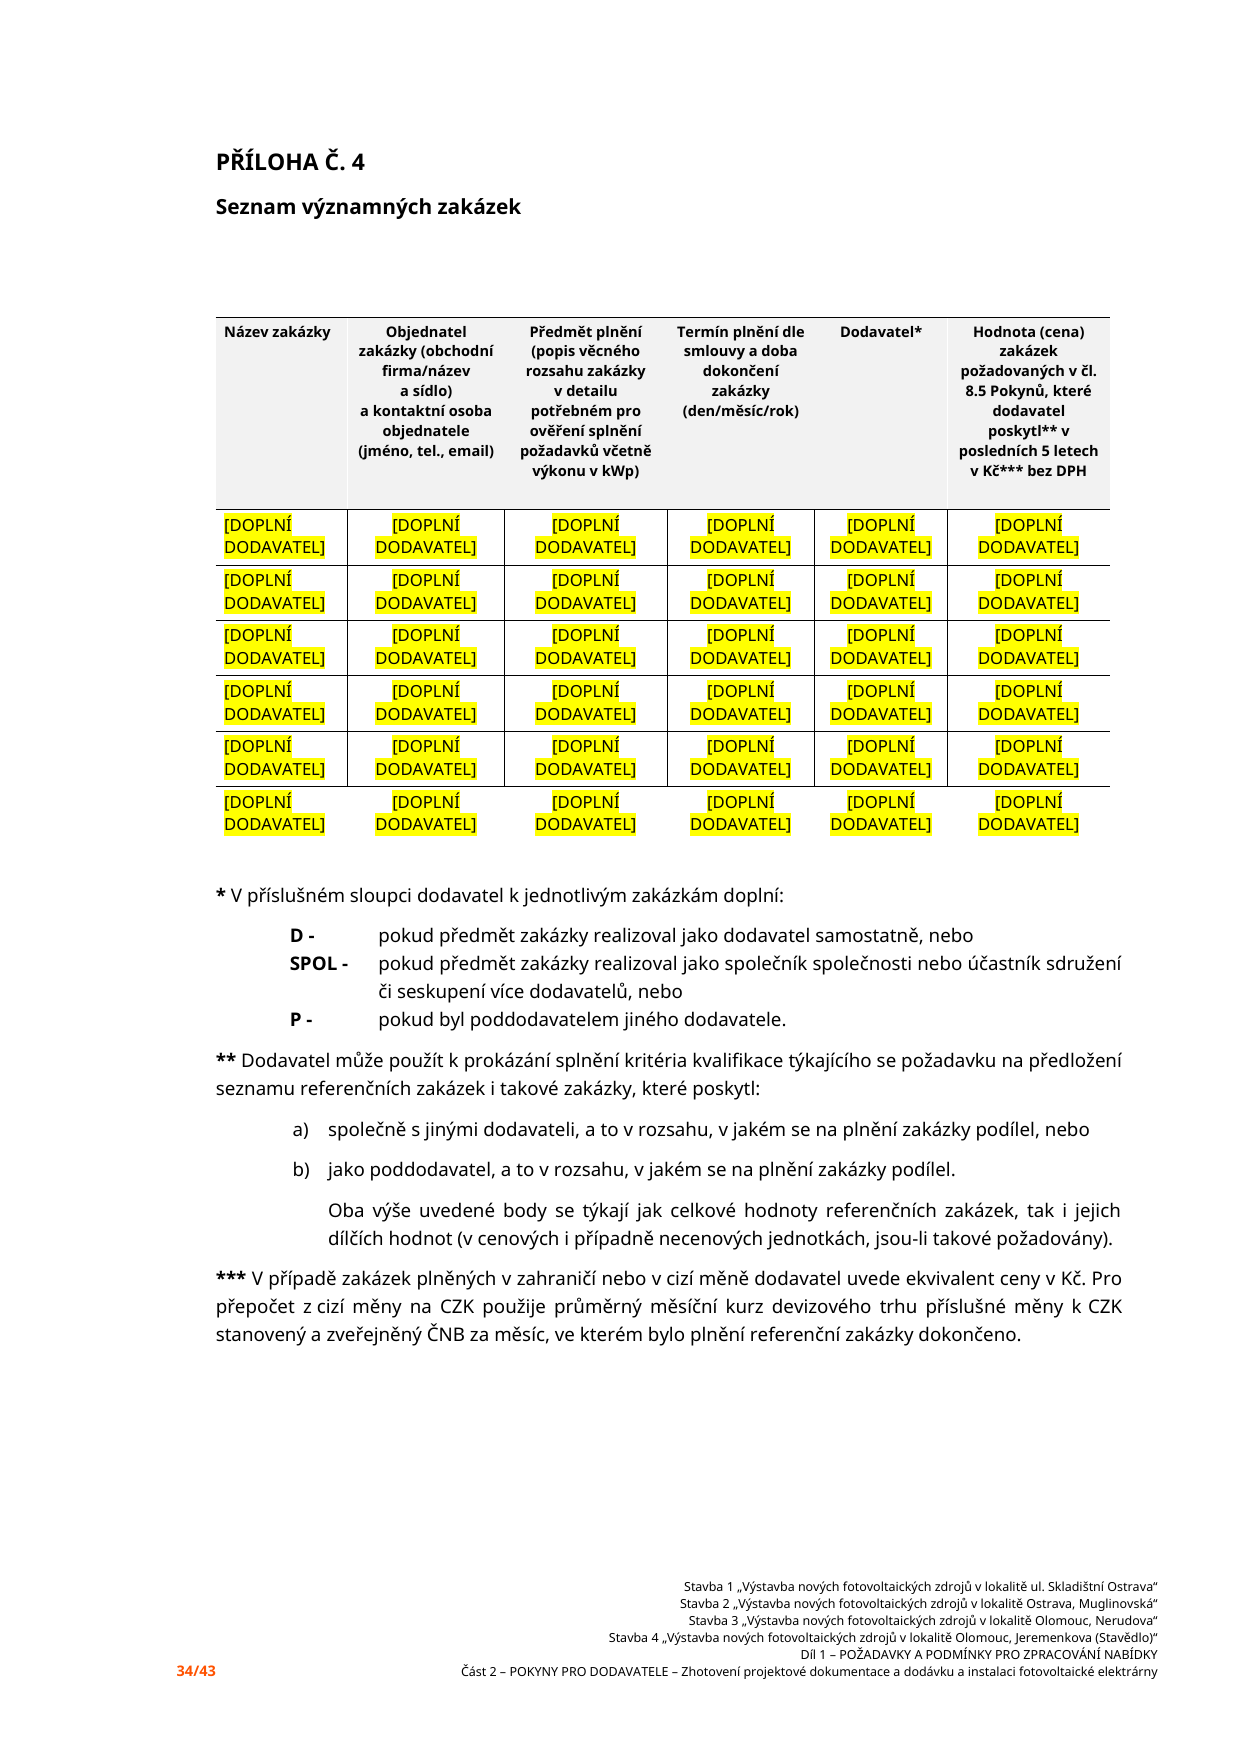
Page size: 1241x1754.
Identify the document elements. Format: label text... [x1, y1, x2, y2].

table_cell [DOPLNÍ DODAVATEL] [668, 676, 814, 731]
table_cell [DOPLNÍ DODAVATEL] [668, 510, 814, 564]
table_cell [DOPLNÍ DODAVATEL] [948, 566, 1110, 620]
table_cell [DOPLNÍ DODAVATEL] [216, 732, 347, 786]
table_cell [DOPLNÍ DODAVATEL] [348, 566, 504, 620]
table_cell [DOPLNÍ DODAVATEL] [348, 676, 504, 731]
text * V příslušném sloupci dodavatel k jednotlivým zakázkám doplní: [216, 882, 1122, 908]
table_cell [DOPLNÍ DODAVATEL] [668, 732, 814, 786]
table_header Předmět plnění (popis věcného rozsahu zakázky v detailu potřebném pro ověření splnění požadavků včetně výkonu v kWp) [504, 318, 667, 509]
table_cell [DOPLNÍ DODAVATEL] [348, 621, 504, 675]
list Oba výše uvedené body se týkají jak celkové hodnoty referenčních zakázek, tak i jejich dílčích hodnot (v cenových i případně necenových jednotkách, jsou-li takové požadovány). [328, 1197, 1122, 1250]
table_header Termín plnění dle smlouvy a doba dokončení zakázky (den/měsíc/rok) [667, 318, 814, 509]
table_cell [DOPLNÍ DODAVATEL] [348, 732, 504, 786]
table_cell [DOPLNÍ DODAVATEL] [216, 621, 347, 675]
text Seznam významných zakázek [216, 192, 1122, 221]
table_header Název zakázky [216, 318, 347, 509]
text jako poddodavatel, a to v rozsahu, v jakém se na plnění zakázky podílel. [292, 1156, 1122, 1182]
table_cell [DOPLNÍ DODAVATEL] [814, 787, 947, 842]
table_cell [DOPLNÍ DODAVATEL] [504, 787, 667, 842]
table_cell [DOPLNÍ DODAVATEL] [505, 676, 667, 731]
table_cell [DOPLNÍ DODAVATEL] [216, 676, 347, 731]
table_header Hodnota (cena) zakázek požadovaných v čl. 8.5 Pokynů, které dodavatel poskytl** v posledních 5 letech v Kč*** bez DPH [948, 318, 1110, 509]
table_header Dodavatel* [814, 318, 947, 509]
table_cell [DOPLNÍ DODAVATEL] [815, 566, 947, 620]
table_cell [DOPLNÍ DODAVATEL] [348, 510, 504, 564]
table_cell [DOPLNÍ DODAVATEL] [216, 787, 347, 842]
table_cell [DOPLNÍ DODAVATEL] [948, 676, 1110, 731]
table_cell [DOPLNÍ DODAVATEL] [505, 732, 667, 786]
table_cell [DOPLNÍ DODAVATEL] [505, 510, 667, 564]
text *** V případě zakázek plněných v zahraničí nebo v cizí měně dodavatel uvede ekvivalent ceny v Kč. Pro přepočet z cizí měny na CZK použije průměrný měsíční kurz devizového trhu příslušné měny k CZK stanovený a zveřejněný ČNB za měsíc, ve kterém bylo plnění referenční zakázky dokončeno. [216, 1265, 1122, 1347]
text SPOL - pokud předmět zakázky realizoval jako společník společnosti nebo účastník sdružení či seskupení více dodavatelů, nebo [289, 951, 1122, 1004]
text ** Dodavatel může použít k prokázání splnění kritéria kvalifikace týkajícího se požadavku na předložení seznamu referenčních zakázek i takové zakázky, které poskytl: [216, 1047, 1122, 1101]
table_cell [DOPLNÍ DODAVATEL] [948, 510, 1110, 564]
table_cell [DOPLNÍ DODAVATEL] [348, 787, 504, 842]
table_cell [DOPLNÍ DODAVATEL] [815, 510, 947, 564]
table_cell [DOPLNÍ DODAVATEL] [815, 621, 947, 675]
table_cell [DOPLNÍ DODAVATEL] [667, 787, 814, 842]
table_cell [DOPLNÍ DODAVATEL] [668, 566, 814, 620]
text P - pokud byl poddodavatelem jiného dodavatele. [289, 1007, 1122, 1032]
table_cell [DOPLNÍ DODAVATEL] [948, 621, 1110, 675]
table_cell [DOPLNÍ DODAVATEL] [216, 510, 347, 564]
table_cell [DOPLNÍ DODAVATEL] [815, 676, 947, 731]
table_cell [DOPLNÍ DODAVATEL] [948, 787, 1110, 842]
table_cell [DOPLNÍ DODAVATEL] [505, 566, 667, 620]
table_cell [DOPLNÍ DODAVATEL] [815, 732, 947, 786]
table_cell [DOPLNÍ DODAVATEL] [505, 621, 667, 675]
list společně s jinými dodavateli, a to v rozsahu, v jakém se na plnění zakázky podílel, nebo [292, 1116, 1122, 1141]
table_cell [DOPLNÍ DODAVATEL] [668, 621, 814, 675]
table_header Objednatel zakázky (obchodní firma/název a sídlo) a kontaktní osoba objednatele (jméno, tel., email) [348, 318, 504, 509]
text D - pokud předmět zakázky realizoval jako dodavatel samostatně, nebo [289, 923, 1122, 948]
table_cell [DOPLNÍ DODAVATEL] [216, 566, 347, 620]
table_cell [DOPLNÍ DODAVATEL] [948, 732, 1110, 786]
text Příloha č. 4 [216, 146, 1122, 177]
